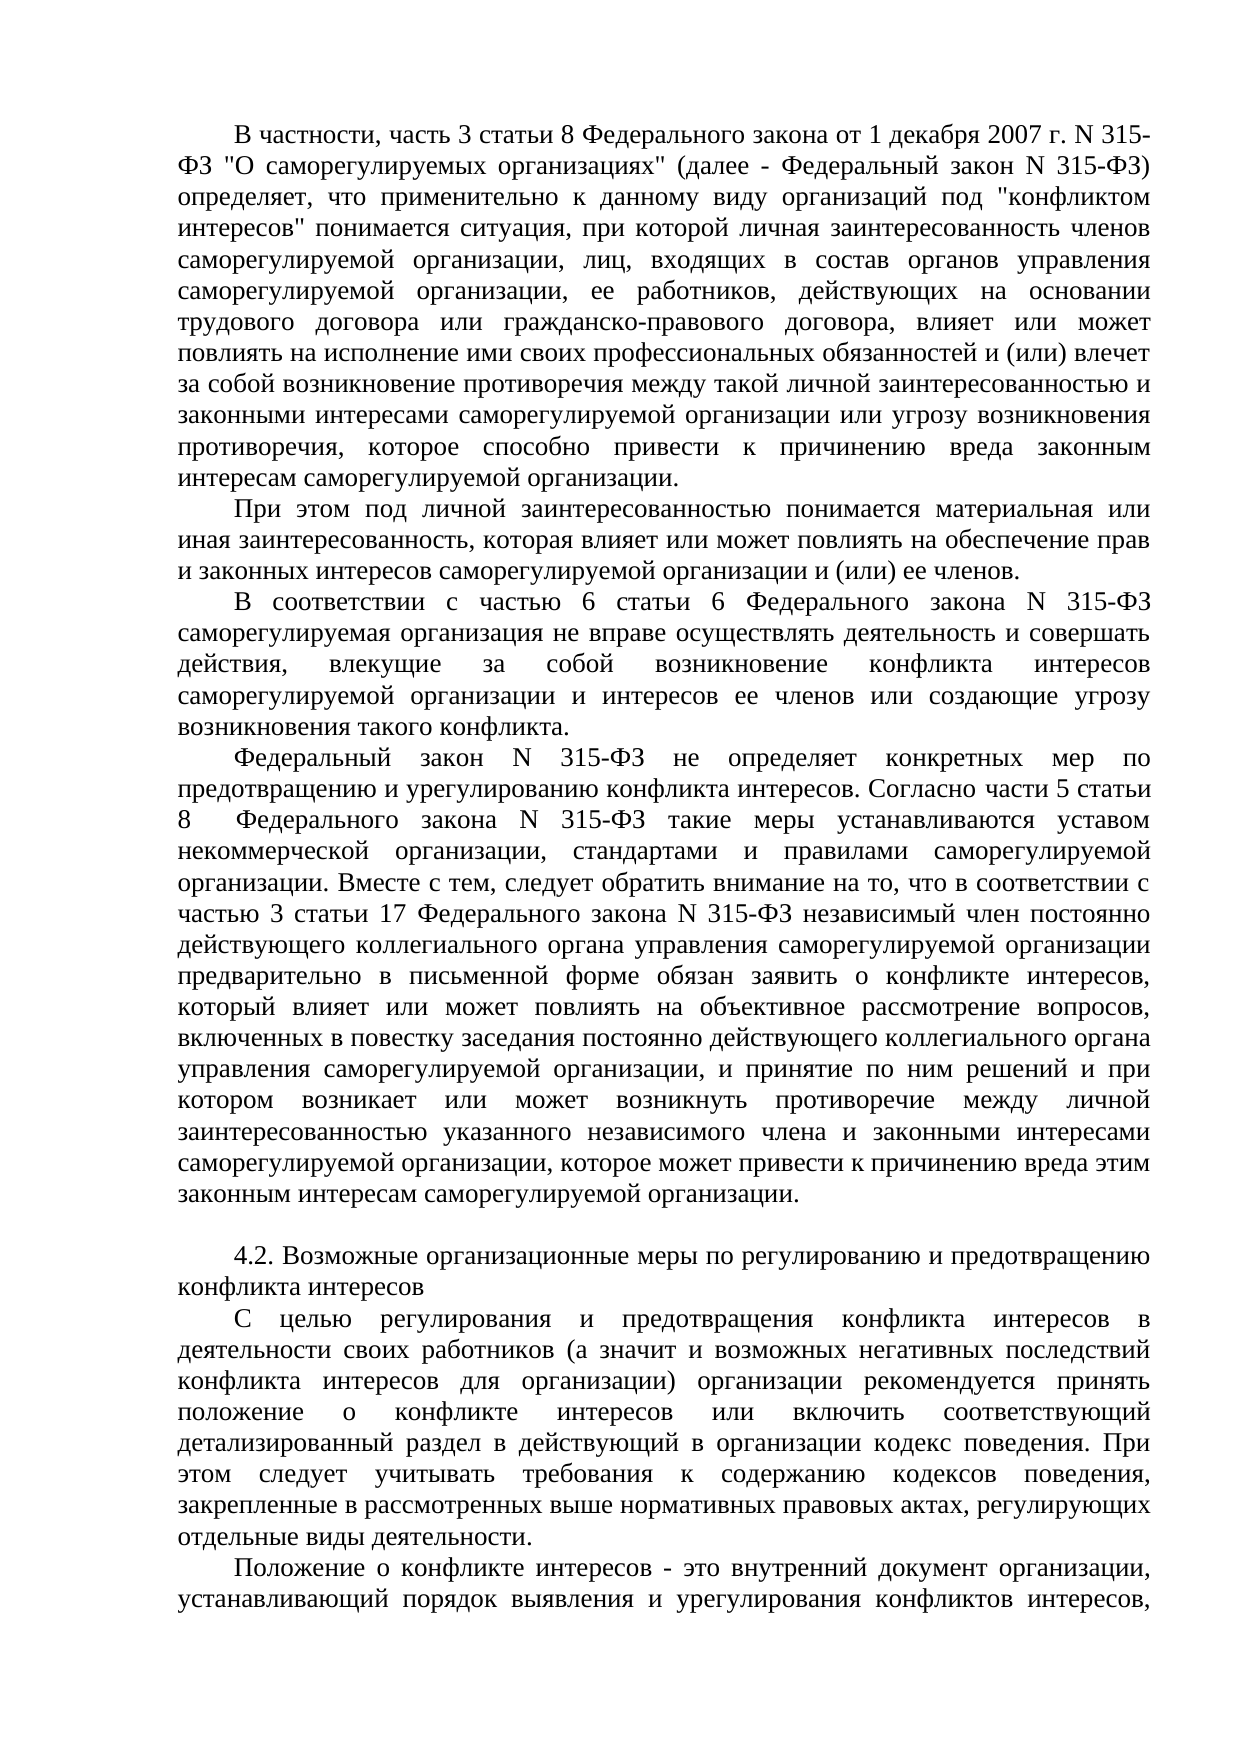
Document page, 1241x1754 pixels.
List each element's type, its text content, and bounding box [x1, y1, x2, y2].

text При этом под личной заинтересованностью понимается материальная или иная заинтересованность, которая влияет или может повлиять на обеспечение прав и законных интересов саморегулируемой организации и (или) ее членов. [177, 492, 1152, 585]
text Федеральный закон N 315-ФЗ не определяет конкретных мер по предотвращению и урегулированию конфликта интересов. Согласно части 5 статьи 8 Федерального закона N 315-ФЗ такие меры устанавливаются уставом некоммерческой организации, стандартами и правилами саморегулируемой организации. Вместе с тем, следует обратить внимание на то, что в соответствии с частью 3 статьи 17 Федерального закона N 315-ФЗ независимый член постоянно действующего коллегиального органа управления саморегулируемой организации предварительно в письменной форме обязан заявить о конфликте интересов, который влияет или может повлиять на объективное рассмотрение вопросов, включенных в повестку заседания постоянно действующего коллегиального органа управления саморегулируемой организации, и принятие по ним решений и при котором возникает или может возникнуть противоречие между личной заинтересованностью указанного независимого члена и законными интересами саморегулируемой организации, которое может привести к причинению вреда этим законным интересам саморегулируемой организации. [177, 741, 1152, 1208]
text В частности, часть 3 статьи 8 Федерального закона от 1 декабря 2007 г. N 315-ФЗ "О саморегулируемых организациях" (далее - Федеральный закон N 315-ФЗ) определяет, что применительно к данному виду организаций под "конфликтом интересов" понимается ситуация, при которой личная заинтересованность членов саморегулируемой организации, лиц, входящих в состав органов управления саморегулируемой организации, ее работников, действующих на основании трудового договора или гражданско-правового договора, влияет или может повлиять на исполнение ими своих профессиональных обязанностей и (или) влечет за собой возникновение противоречия между такой личной заинтересованностью и законными интересами саморегулируемой организации или угрозу возникновения противоречия, которое способно привести к причинению вреда законным интересам саморегулируемой организации. [177, 118, 1152, 492]
text 4.2. Возможные организационные меры по регулированию и предотвращению конфликта интересов [177, 1239, 1152, 1302]
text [177, 1551, 1152, 1613]
text В соответствии с частью 6 статьи 6 Федерального закона N 315-ФЗ саморегулируемая организация не вправе осуществлять деятельность и совершать действия, влекущие за собой возникновение конфликта интересов саморегулируемой организации и интересов ее членов или создающие угрозу возникновения такого конфликта. [177, 585, 1152, 741]
text С целью регулирования и предотвращения конфликта интересов в деятельности своих работников (а значит и возможных негативных последствий конфликта интересов для организации) организации рекомендуется принять положение о конфликте интересов или включить соответствующий детализированный раздел в действующий в организации кодекс поведения. При этом следует учитывать требования к содержанию кодексов поведения, закрепленные в рассмотренных выше нормативных правовых актах, регулирующих отдельные виды деятельности. [177, 1302, 1152, 1551]
